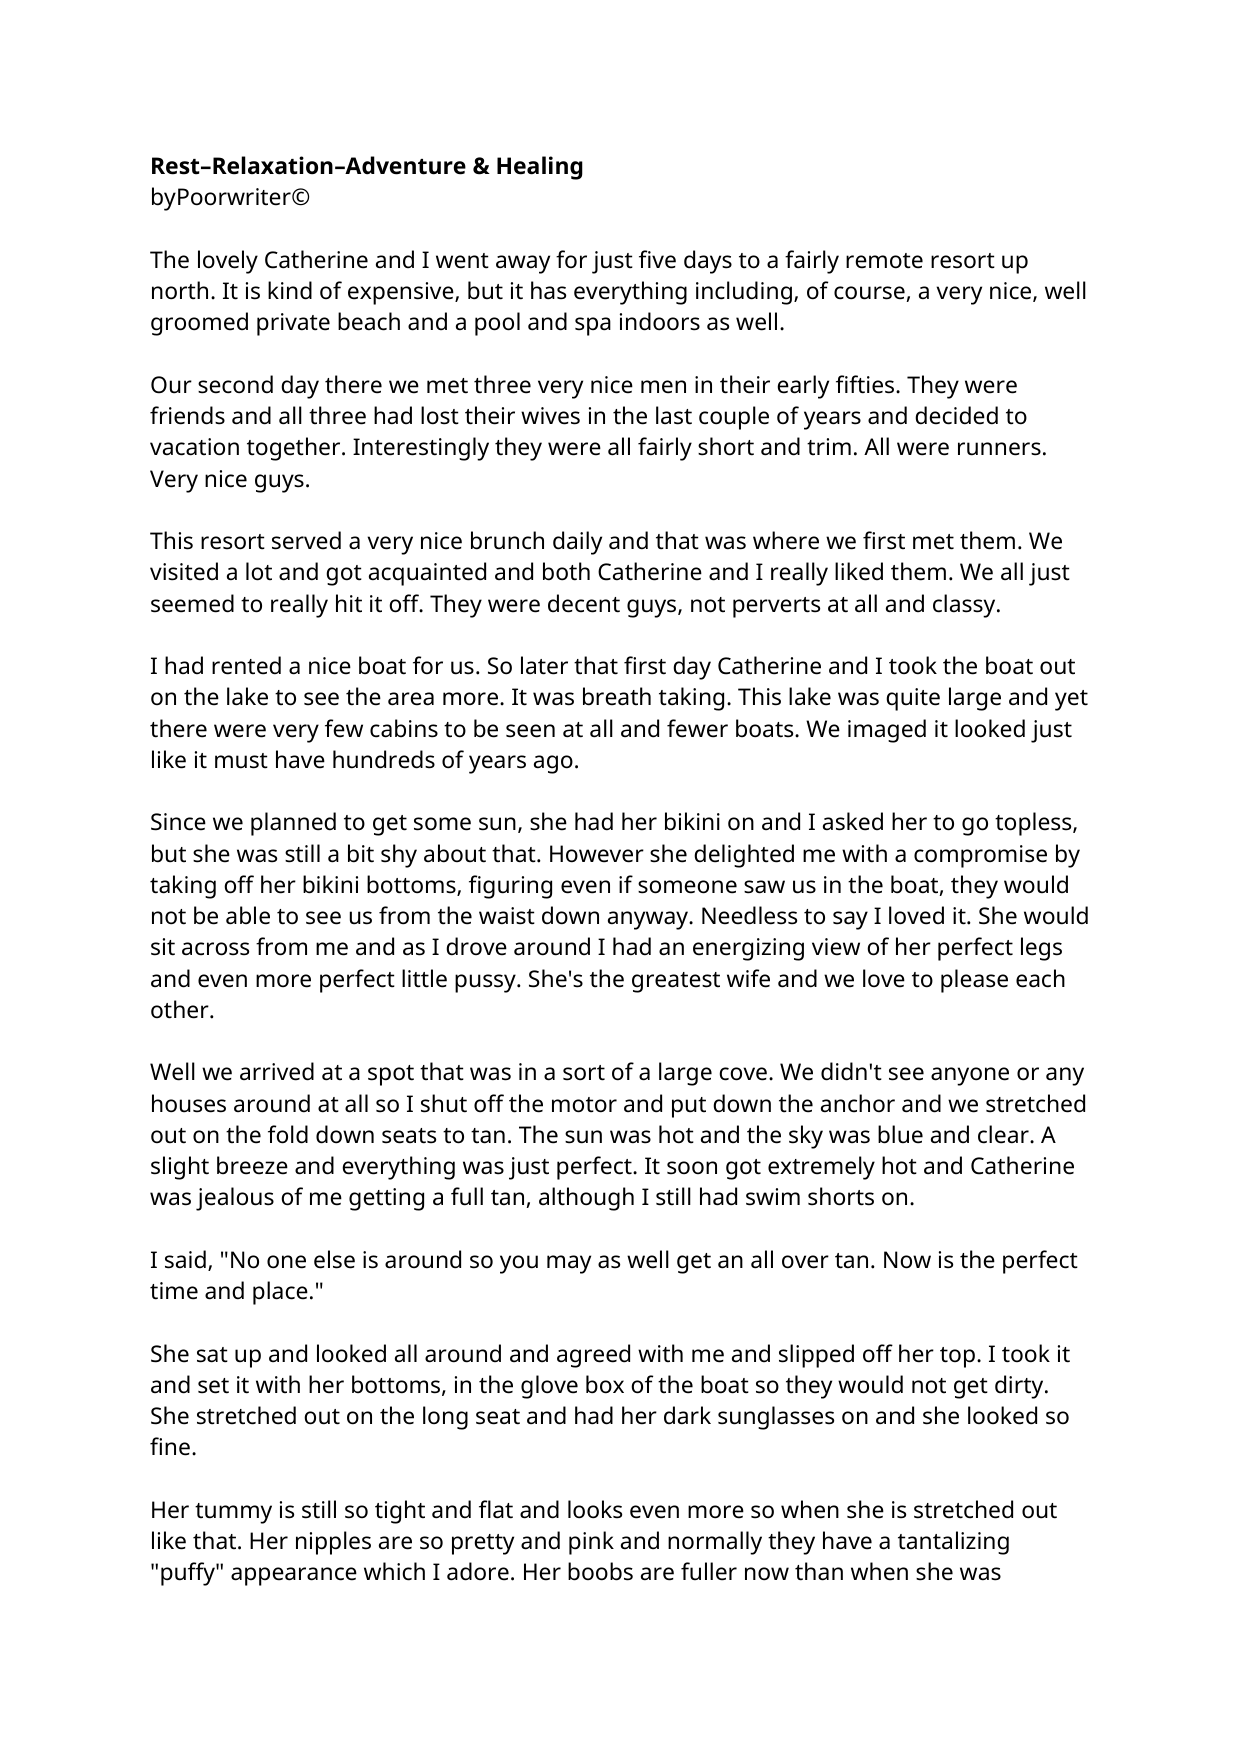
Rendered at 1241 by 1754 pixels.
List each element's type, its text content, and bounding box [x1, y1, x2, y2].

text byPoorwriter© [150, 181, 1090, 212]
text Rest–Relaxation–Adventure & Healing [150, 150, 1090, 181]
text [150, 244, 1090, 1587]
